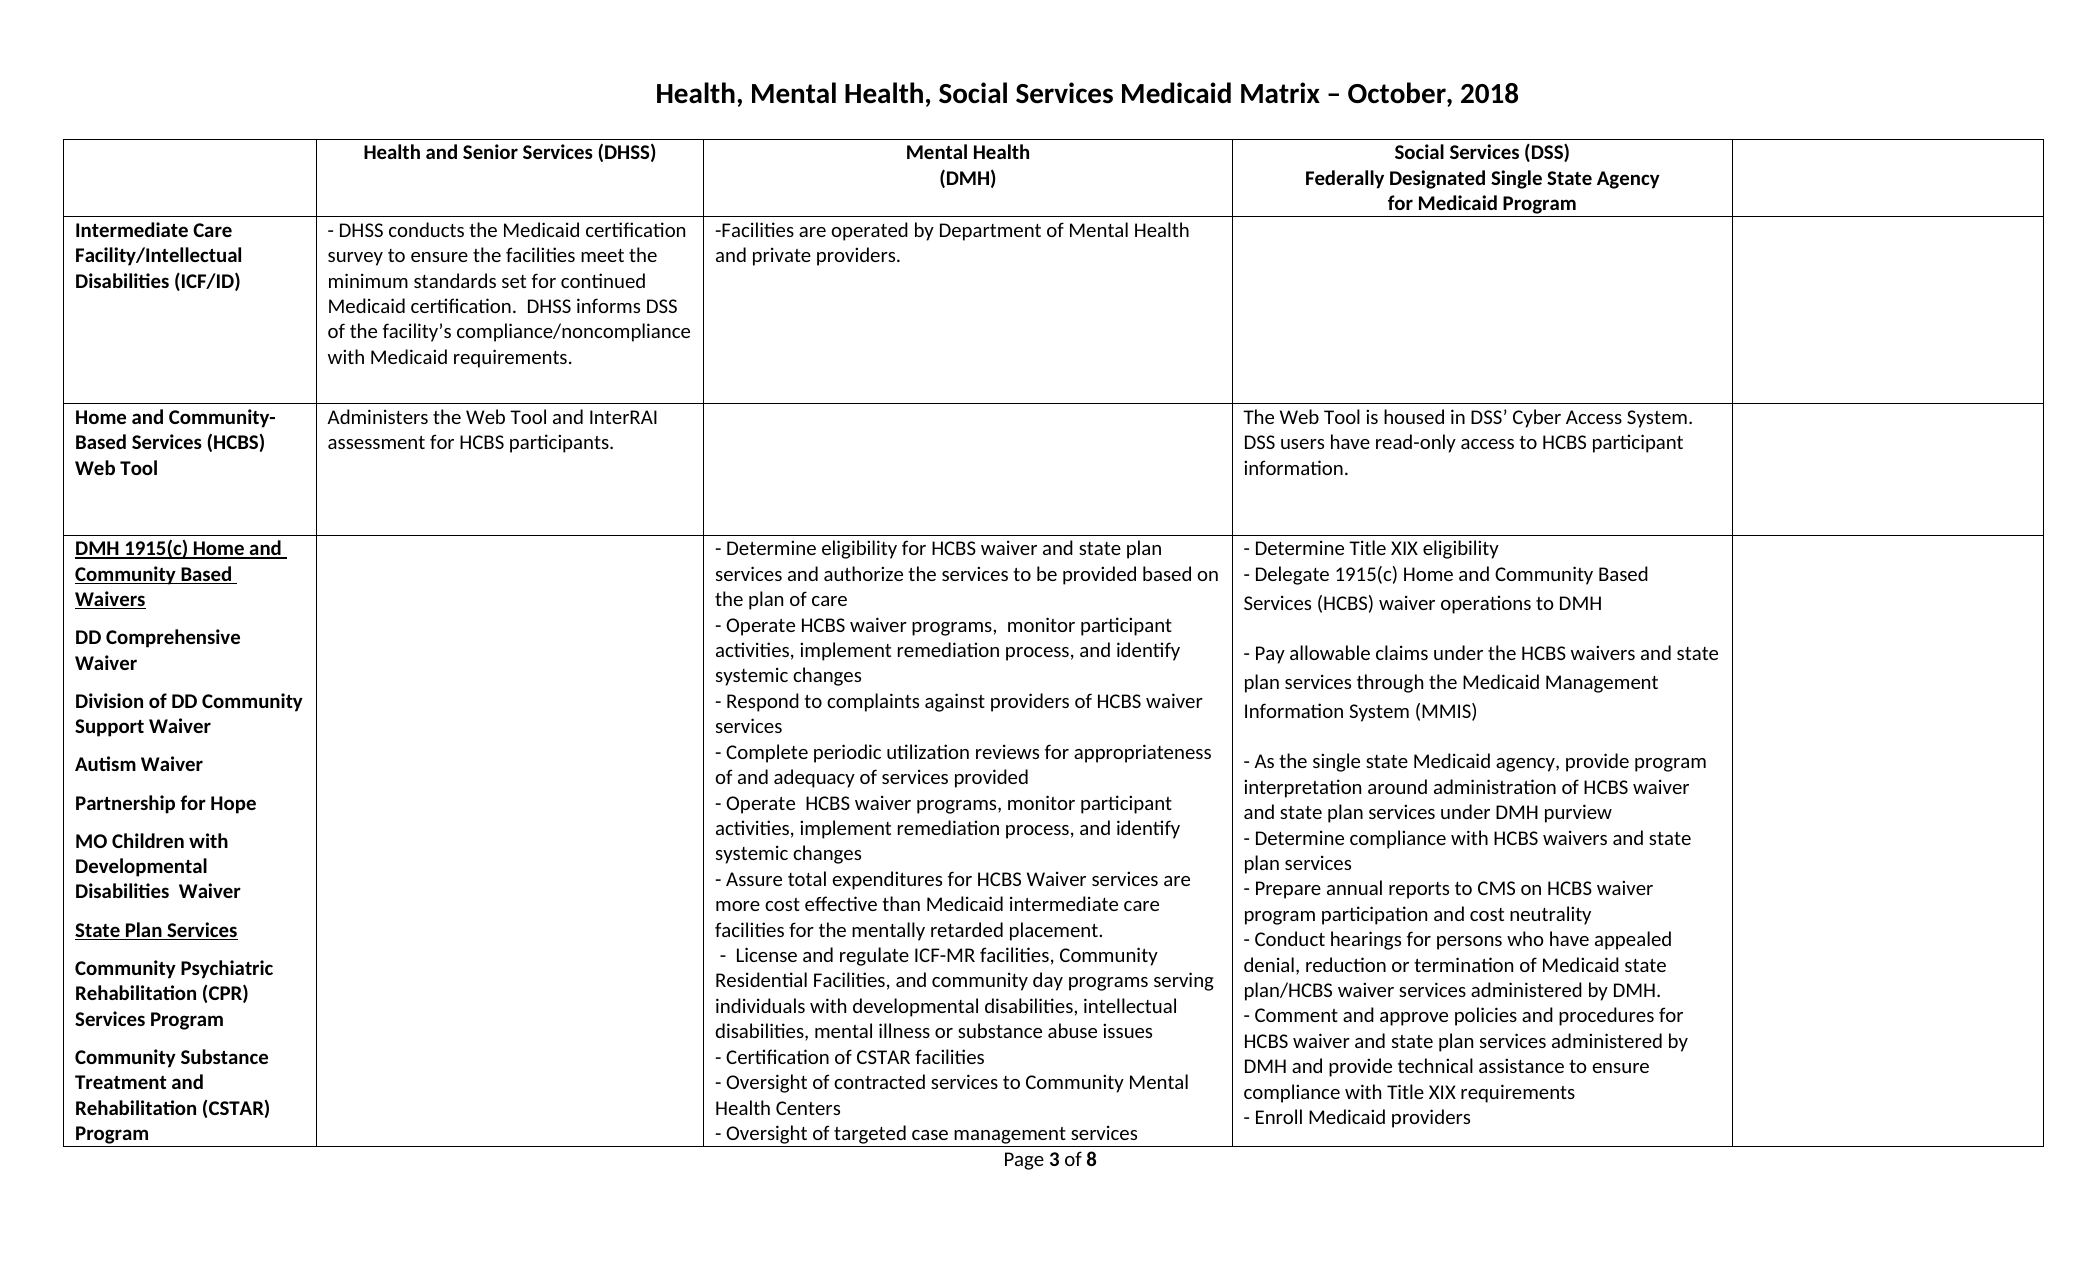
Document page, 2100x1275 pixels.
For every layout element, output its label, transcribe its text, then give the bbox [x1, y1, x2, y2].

table_header [64, 140, 316, 216]
table_cell Administers the Web Tool and InterRAI assessment for HCBS participants. [317, 404, 703, 534]
table_cell Intermediate Care Facility/Intellectual Disabilities (ICF/ID) [64, 217, 316, 403]
table_cell [1233, 217, 1732, 403]
table_cell Home and Community-Based Services (HCBS) Web Tool [64, 404, 316, 534]
table_cell [1733, 536, 2043, 1146]
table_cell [64, 536, 316, 1146]
table_cell [317, 536, 703, 1146]
table_header Mental Health (DMH) [704, 140, 1232, 216]
table_cell [704, 404, 1232, 534]
table_header Social Services (DSS) Federally Designated Single State Agency for Medicaid Program [1233, 140, 1732, 216]
table_cell The Web Tool is housed in DSS’ Cyber Access System. DSS users have read-only access to HCBS participant information. [1233, 404, 1732, 534]
table_cell - DHSS conducts the Medicaid certification survey to ensure the facilities meet the minimum standards set for continued Medicaid certification. DHSS informs DSS of the facility’s compliance/noncompliance with Medicaid requirements. [317, 217, 703, 403]
table_cell [1733, 217, 2043, 403]
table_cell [704, 536, 1232, 1146]
table_header Health and Senior Services (DHSS) [317, 140, 703, 216]
table_cell [1733, 404, 2043, 534]
table_cell -Facilities are operated by Department of Mental Health and private providers. [704, 217, 1232, 403]
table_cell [1233, 536, 1732, 1146]
table_header [1733, 140, 2043, 216]
